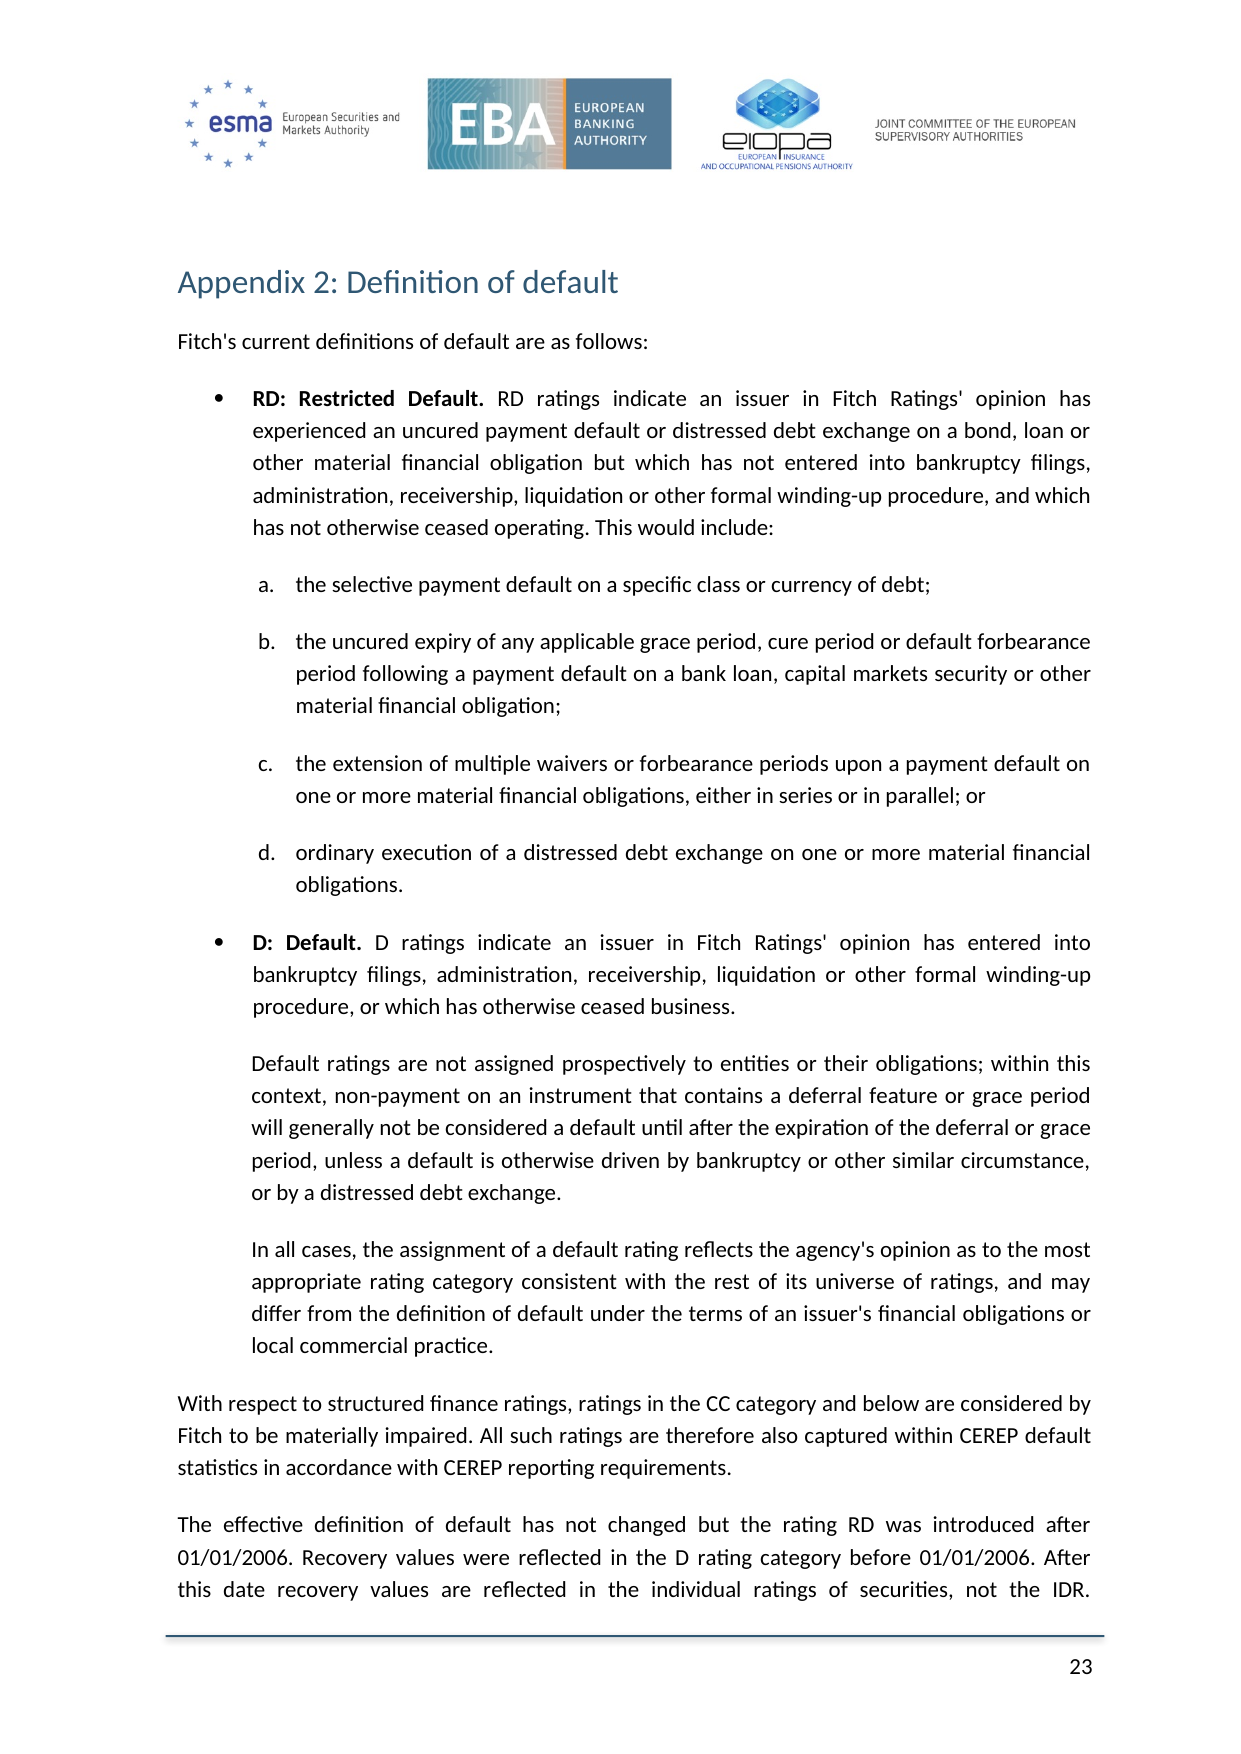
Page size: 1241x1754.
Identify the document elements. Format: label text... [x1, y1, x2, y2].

title Appendix 2: Definition of default [177, 261, 1092, 302]
list RD: Restricted Default. RD ratings indicate an issuer in Fitch Ratings' opinion has experienced an uncured payment default or distressed debt exchange on a bond, loan or other material financial obligation but which has not entered into bankruptcy filings, administration, receivership, liquidation or other formal winding-up procedure, and which has not otherwise ceased operating. This would include: [215, 384, 1092, 541]
list D: Default. D ratings indicate an issuer in Fitch Ratings' opinion has entered into bankruptcy filings, administration, receivership, liquidation or other formal winding-up procedure, or which has otherwise ceased business. [215, 928, 1092, 1020]
list the selective payment default on a specific class or currency of debt; [258, 570, 1092, 598]
list Default ratings are not assigned prospectively to entities or their obligations; within this context, non-payment on an instrument that contains a deferral feature or grace period will generally not be considered a default until after the expiration of the deferral or grace period, unless a default is otherwise driven by bankruptcy or other similar circumstance, or by a distressed debt exchange. [251, 1049, 1092, 1206]
list the uncured expiry of any applicable grace period, cure period or default forbearance period following a payment default on a bank loan, capital markets security or other material financial obligation; [258, 627, 1092, 720]
list In all cases, the assignment of a default rating reflects the agency's opinion as to the most appropriate rating category consistent with the rest of its universe of ratings, and may differ from the definition of default under the terms of an issuer's financial obligations or local commercial practice. [251, 1235, 1092, 1360]
picture [177, 73, 1088, 174]
list With respect to structured finance ratings, ratings in the CC category and below are considered by Fitch to be materially impaired. All such ratings are therefore also captured within CEREP default statistics in accordance with CEREP reporting requirements. [177, 1389, 1092, 1481]
list ordinary execution of a distressed debt exchange on one or more material financial obligations. [258, 838, 1092, 898]
list the extension of multiple waivers or forbearance periods upon a payment default on one or more material financial obligations, either in series or in parallel; or [258, 749, 1092, 809]
list Fitch's current definitions of default are as follows: [177, 327, 1092, 355]
